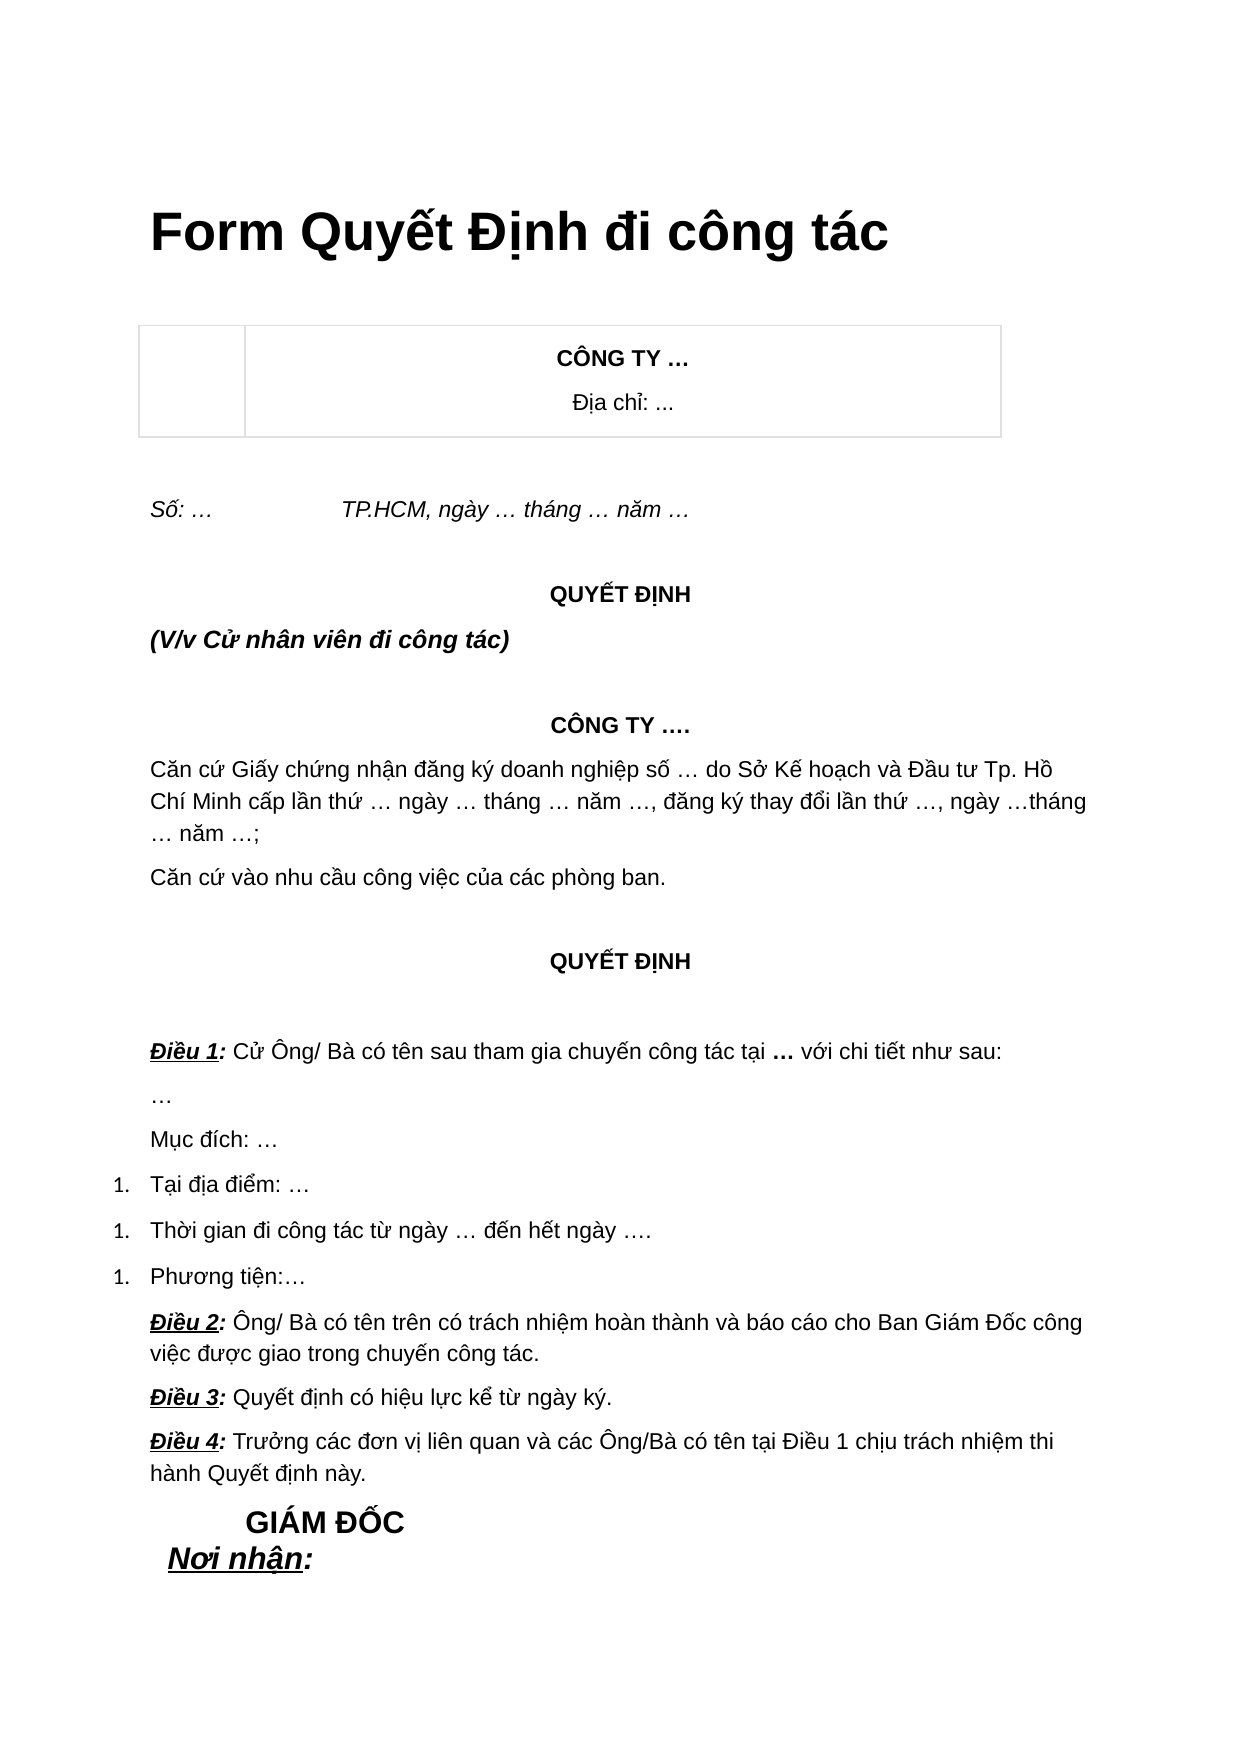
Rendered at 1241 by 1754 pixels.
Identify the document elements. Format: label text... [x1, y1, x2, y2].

text QUYẾT ĐỊNH [150, 581, 1090, 607]
list Thời gian đi công tác từ ngày … đến hết ngày …. [112, 1216, 1090, 1244]
table_header [140, 326, 244, 436]
text Số: … TP.HCM, ngày … tháng … năm … [150, 496, 1090, 523]
text Form Quyết Định đi công tác [150, 200, 1090, 262]
text Căn cứ Giấy chứng nhận đăng ký doanh nghiệp số … do Sở Kế hoạch và Đầu tư Tp. Hồ Chí Minh cấp lần thứ … ngày … tháng … năm …, đăng ký thay đổi lần thứ …, ngày …tháng … năm …; [150, 756, 1090, 846]
text … [150, 1082, 1090, 1109]
text CÔNG TY …. [150, 712, 1090, 739]
text Điều 4: Trưởng các đơn vị liên quan và các Ông/Bà có tên tại Điều 1 chịu trách nhiệm thi hành Quyết định này. [150, 1428, 1090, 1486]
list Tại địa điểm: … [112, 1170, 1090, 1198]
text Điều 1: Cử Ông/ Bà có tên sau tham gia chuyến công tác tại … với chi tiết như sau: [150, 1038, 1090, 1064]
table_header CÔNG TY … Địa chỉ: ... [246, 326, 1000, 436]
text QUYẾT ĐỊNH [150, 948, 1090, 974]
text Điều 3: Quyết định có hiệu lực kể từ ngày ký. [150, 1384, 1090, 1411]
text Mục đích: … [150, 1126, 1090, 1153]
text Điều 2: Ông/ Bà có tên trên có trách nhiệm hoàn thành và báo cáo cho Ban Giám Đốc công việc được giao trong chuyến công tác. [150, 1308, 1090, 1366]
text Căn cứ vào nhu cầu công việc của các phòng ban. [150, 863, 1090, 890]
list Phương tiện:… [112, 1262, 1090, 1291]
